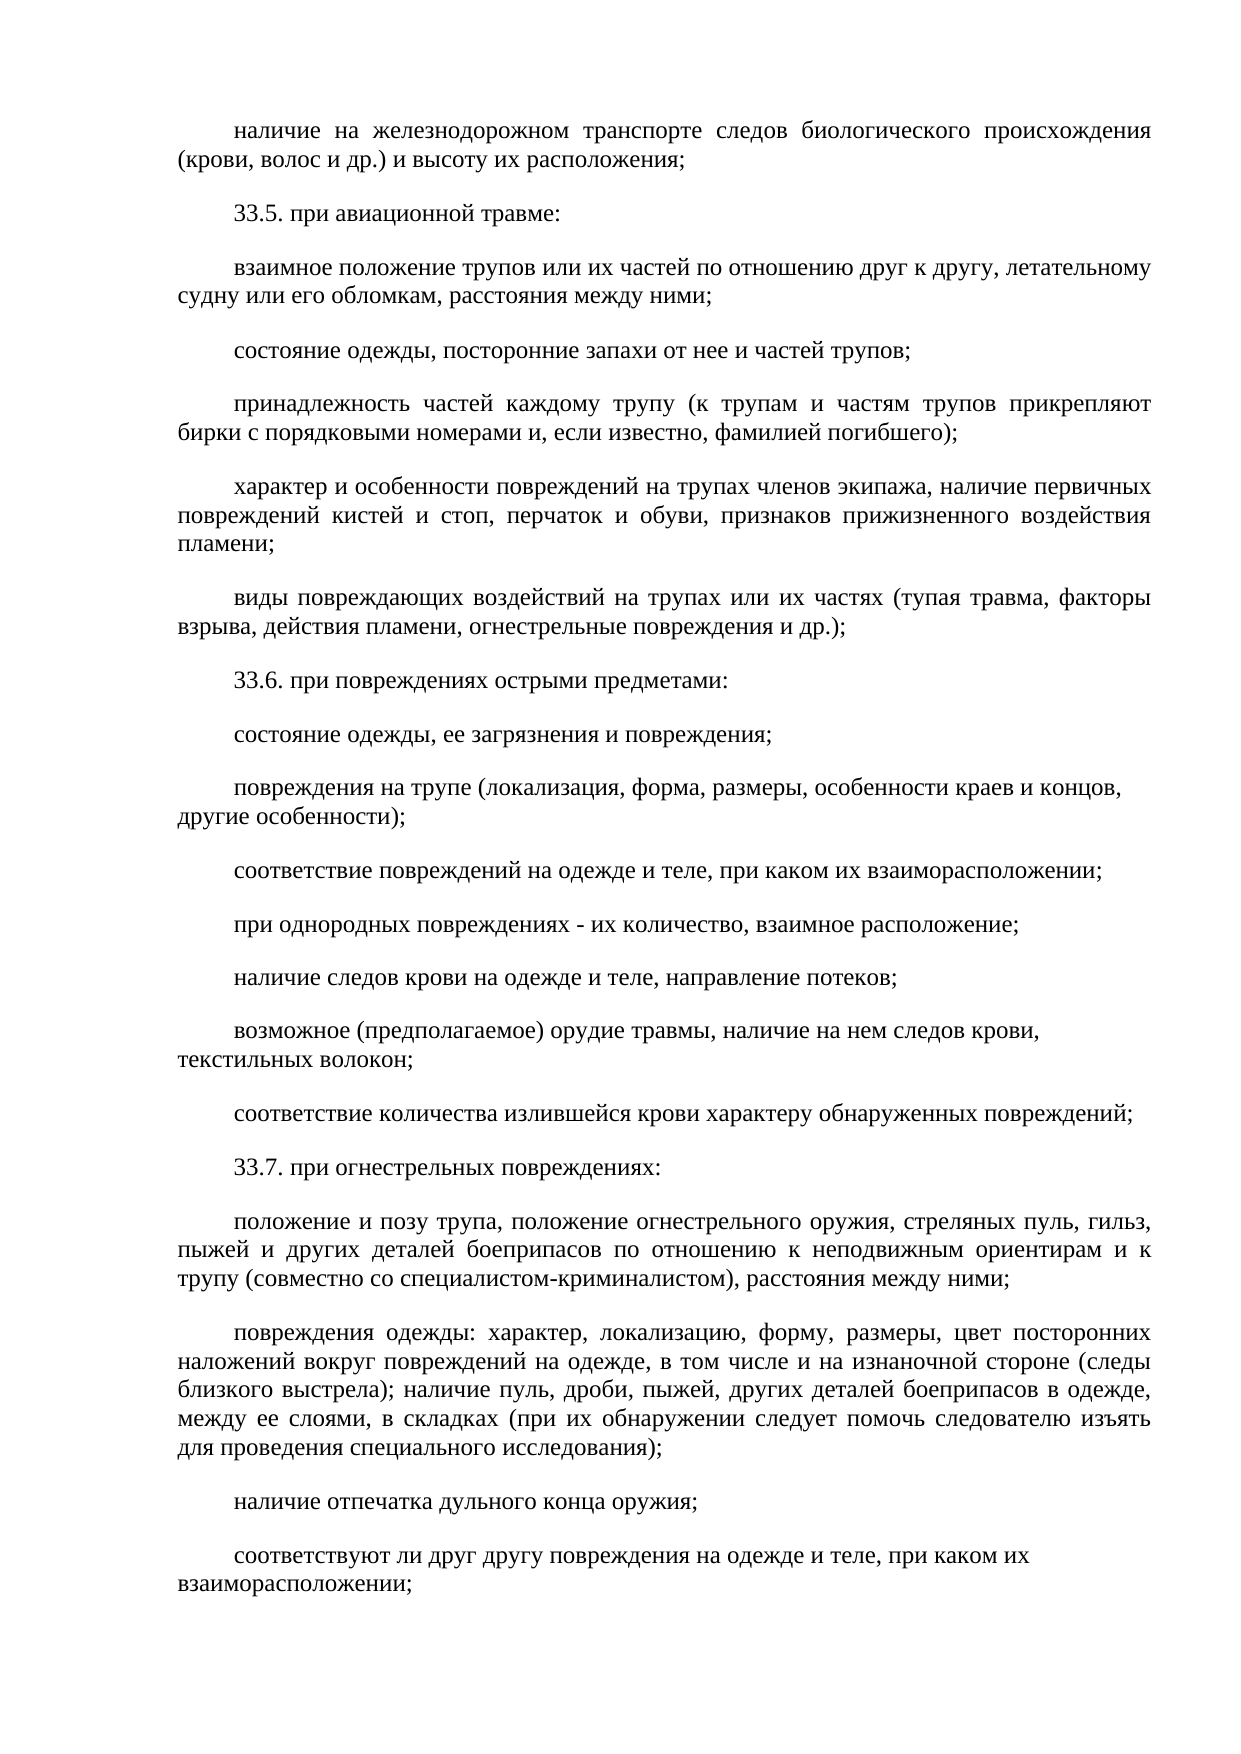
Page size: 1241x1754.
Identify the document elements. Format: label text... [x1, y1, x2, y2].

text повреждения на трупе (локализация, форма, размеры, особенности краев и концов, другие особенности); [177, 772, 1165, 830]
list при повреждениях острыми предметами: [233, 665, 1165, 694]
text виды повреждающих воздействий на трупах или их частях (тупая травма, факторы взрыва, действия пламени, огнестрельные повреждения и др.); [177, 582, 1152, 640]
text состояние одежды, посторонние запахи от нее и частей трупов; [233, 335, 1165, 363]
text принадлежность частей каждому трупу (к трупам и частям трупов прикрепляют бирки с порядковыми номерами и, если известно, фамилией погибшего); [177, 388, 1152, 446]
text положение и позу трупа, положение огнестрельного оружия, стреляных пуль, гильз, пыжей и других деталей боеприпасов по отношению к неподвижным ориентирам и к трупу (совместно со специалистом-криминалистом), расстояния между ними; [177, 1206, 1152, 1292]
list при огнестрельных повреждениях: [233, 1152, 1165, 1181]
text взаимное положение трупов или их частей по отношению друг к другу, летательному судну или его обломкам, расстояния между ними; [177, 252, 1152, 309]
list при авиационной травме: [233, 198, 1165, 227]
text повреждения одежды: характер, локализацию, форму, размеры, цвет посторонних наложений вокруг повреждений на одежде, в том числе и на изнаночной стороне (следы близкого выстрела); наличие пуль, дроби, пыжей, других деталей боеприпасов в одежде, между ее слоями, в складках (при их обнаружении следует помочь следователю изъять для проведения специального исследования); [177, 1317, 1152, 1461]
text наличие на железнодорожном транспорте следов биологического происхождения (крови, волос и др.) и высоту их расположения; [177, 115, 1152, 173]
text характер и особенности повреждений на трупах членов экипажа, наличие первичных повреждений кистей и стоп, перчаток и обуви, признаков прижизненного воздействия пламени; [177, 471, 1152, 557]
text возможное (предполагаемое) орудие травмы, наличие на нем следов крови, текстильных волокон; [177, 1016, 1165, 1073]
text соответствуют ли друг другу повреждения на одежде и теле, при каком их взаиморасположении; [177, 1540, 1165, 1597]
text состояние одежды, ее загрязнения и повреждения; [233, 719, 1165, 748]
text наличие отпечатка дульного конца оружия; [233, 1486, 1165, 1515]
text соответствие повреждений на одежде и теле, при каком их взаиморасположении; при однородных повреждениях - их количество, взаимное расположение; наличие следов крови на одежде и теле, направление потеков; [233, 855, 1104, 991]
text соответствие количества излившейся крови характеру обнаруженных повреждений; [233, 1098, 1165, 1127]
